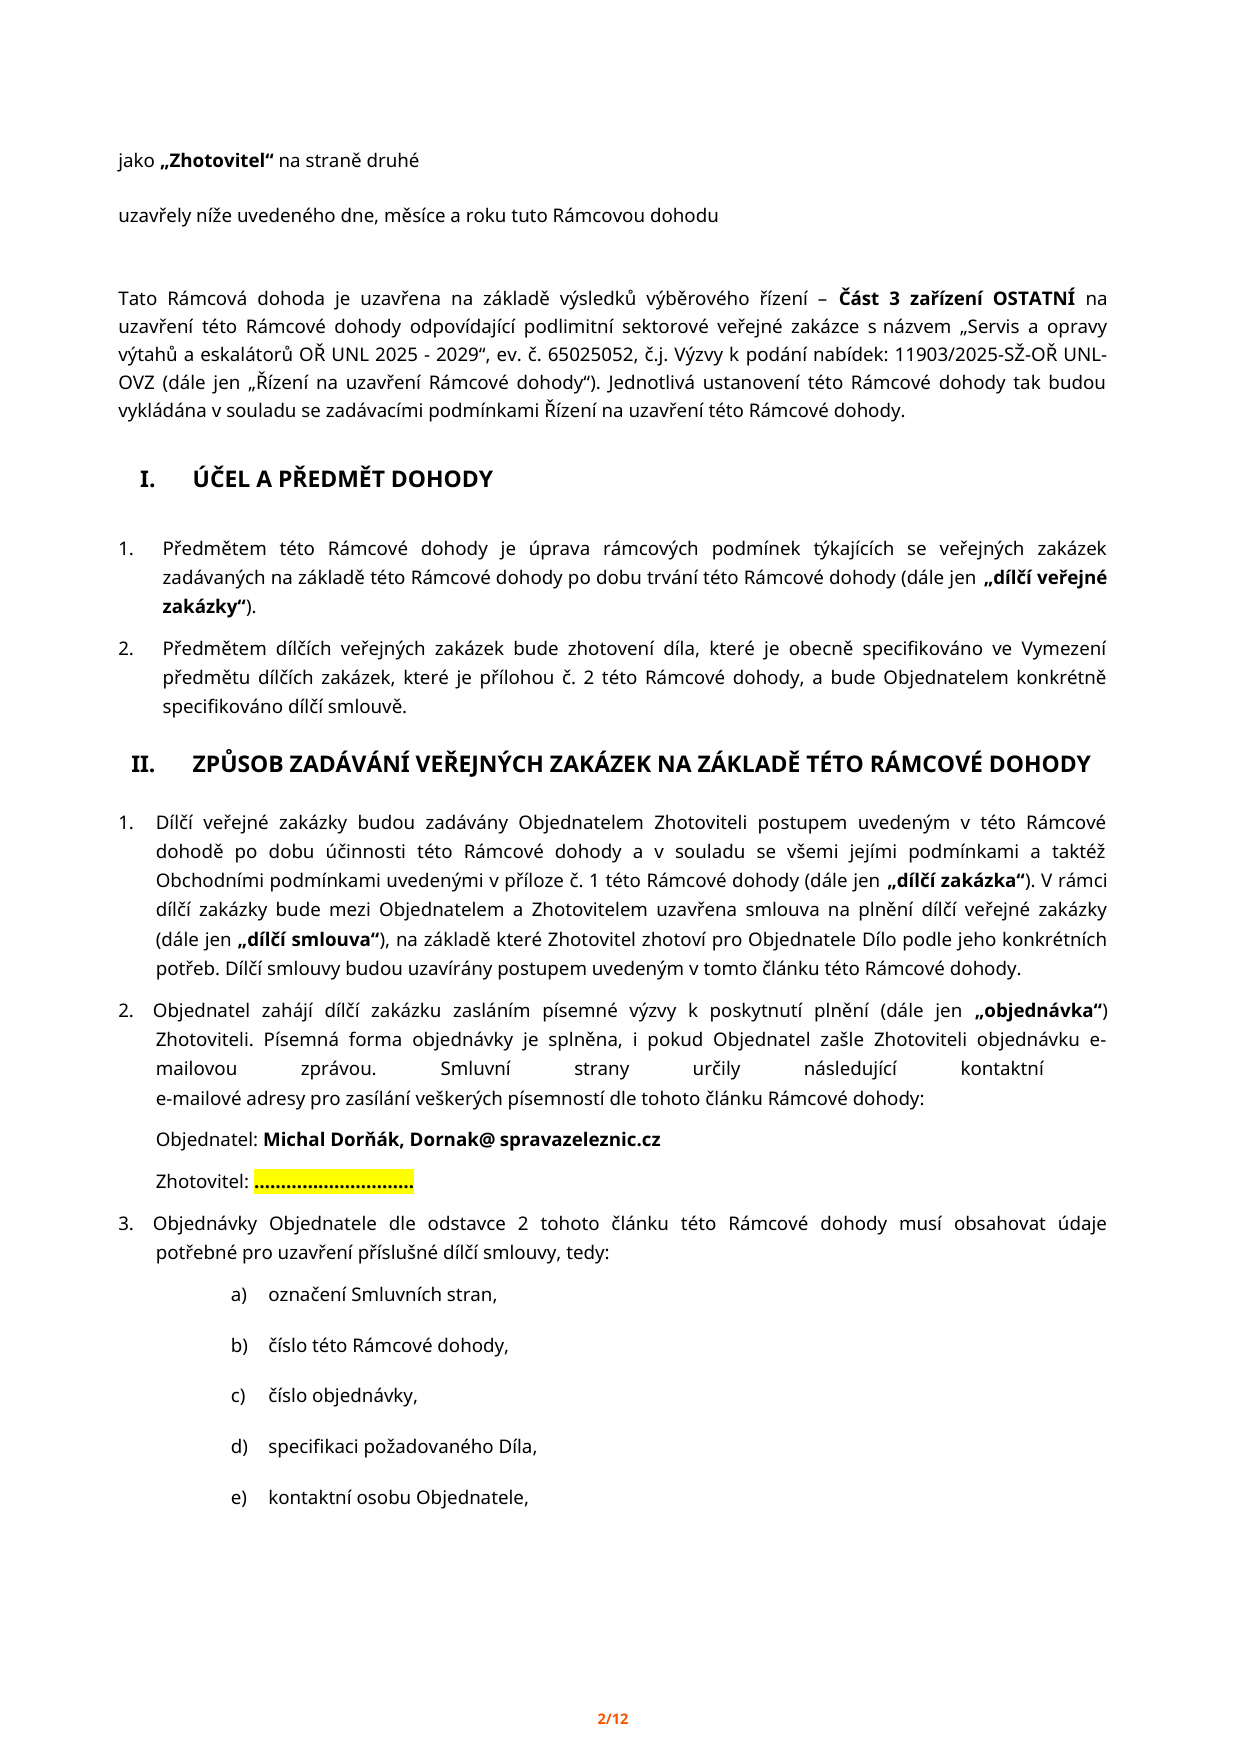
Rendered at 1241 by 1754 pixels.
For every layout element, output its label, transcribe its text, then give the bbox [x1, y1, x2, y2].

list označení Smluvních stran, [231, 1281, 1107, 1307]
list kontaktní osobu Objednatele, [231, 1484, 1107, 1510]
list ÚČEL A PŘEDMĚT DOHODY [155, 463, 1107, 494]
text jako „Zhotovitel“ na straně druhé [118, 148, 1107, 173]
list Předmětem dílčích veřejných zakázek bude zhotovení díla, které je obecně specifikováno ve Vymezení předmětu dílčích zakázek, které je přílohou č. 2 této Rámcové dohody, a bude Objednatelem konkrétně specifikováno dílčí smlouvě. [118, 635, 1107, 719]
list Objednávky Objednatele dle odstavce 2 tohoto článku této Rámcové dohody musí obsahovat údaje potřebné pro uzavření příslušné dílčí smlouvy, tedy: [118, 1210, 1107, 1265]
text Tato Rámcová dohoda je uzavřena na základě výsledků výběrového řízení – Část 3 zařízení OSTATNÍ na uzavření této Rámcové dohody odpovídající podlimitní sektorové veřejné zakázce s názvem „Servis a opravy výtahů a eskalátorů OŘ UNL 2025 - 2029“, ev. č. 65025052, č.j. Výzvy k podání nabídek: 11903/2025-SŽ-OŘ UNL-OVZ (dále jen „Řízení na uzavření Rámcové dohody“). Jednotlivá ustanovení této Rámcové dohody tak budou vykládána v souladu se zadávacími podmínkami Řízení na uzavření této Rámcové dohody. [118, 285, 1107, 423]
list ZPŮSOB ZADÁVÁNÍ VEŘEJNÝCH ZAKÁZEK NA ZÁKLADĚ TÉTO RÁMCOVÉ DOHODY [155, 748, 1107, 779]
text uzavřely níže uvedeného dne, měsíce a roku tuto Rámcovou dohodu [118, 202, 1107, 227]
list Objednatel zahájí dílčí zakázku zasláním písemné výzvy k poskytnutí plnění (dále jen „objednávka“) Zhotoviteli. Písemná forma objednávky je splněna, i pokud Objednatel zašle Zhotoviteli objednávku e-mailovou zprávou. Smluvní strany určily následující kontaktní e-mailové adresy pro zasílání veškerých písemností dle tohoto článku Rámcové dohody: [118, 997, 1107, 1110]
text Objednatel: Michal Dorňák, Dornak@ spravazeleznic.cz [156, 1127, 1107, 1152]
list specifikaci požadovaného Díla, [231, 1433, 1107, 1459]
list Dílčí veřejné zakázky budou zadávány Objednatelem Zhotoviteli postupem uvedeným v této Rámcové dohodě po dobu účinnosti této Rámcové dohody a v souladu se všemi jejími podmínkami a taktéž Obchodními podmínkami uvedenými v příloze č. 1 této Rámcové dohody (dále jen „dílčí zakázka“). V rámci dílčí zakázky bude mezi Objednatelem a Zhotovitelem uzavřena smlouva na plnění dílčí veřejné zakázky (dále jen „dílčí smlouva“), na základě které Zhotovitel zhotoví pro Objednatele Dílo podle jeho konkrétních potřeb. Dílčí smlouvy budou uzavírány postupem uvedeným v tomto článku této Rámcové dohody. [118, 809, 1107, 981]
list číslo této Rámcové dohody, [231, 1332, 1107, 1357]
list číslo objednávky, [231, 1383, 1107, 1408]
list Předmětem této Rámcové dohody je úprava rámcových podmínek týkajících se veřejných zakázek zadávaných na základě této Rámcové dohody po dobu trvání této Rámcové dohody (dále jen „dílčí veřejné zakázky“). [118, 535, 1107, 619]
list Zhotovitel: ………………………… [156, 1168, 1107, 1194]
